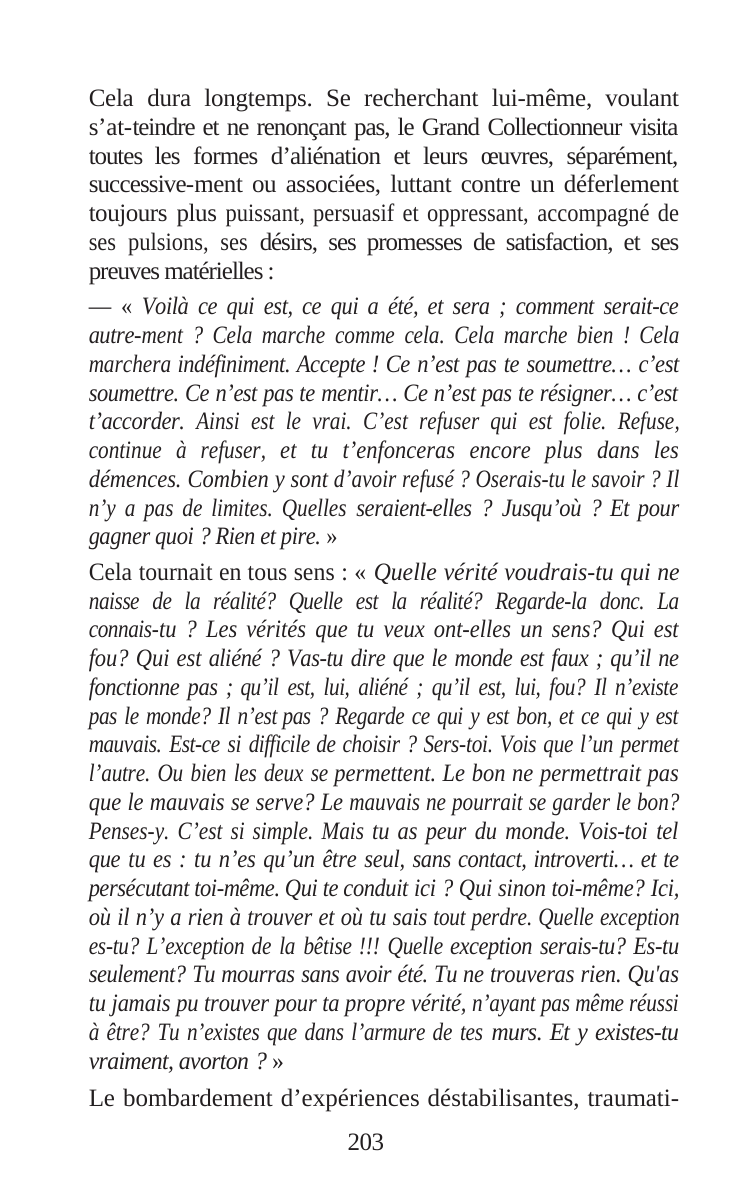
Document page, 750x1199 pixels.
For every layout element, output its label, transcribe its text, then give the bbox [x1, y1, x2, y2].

text Cela tournait en tous sens : « Quelle vérité voudrais-tu qui ne naisse de la réalité? Quelle est la réalité? Regarde-la donc. La connais-tu ? Les vérités que tu veux ont-elles un sens? Qui est fou? Qui est aliéné ? Vas-tu dire que le monde est faux ; qu’il ne fonctionne pas ; qu’il est, lui, aliéné ; qu’il est, lui, fou? Il n’existe pas le monde? Il n’est pas ? Regarde ce qui y est bon, et ce qui y est mauvais. Est-ce si difficile de choisir ? Sers-toi. Vois que l’un permet l’autre. Ou bien les deux se permettent. Le bon ne permettrait pas que le mauvais se serve? Le mauvais ne pourrait se garder le bon? Penses-y. C’est si simple. Mais tu as peur du monde. Vois-toi tel que tu es : tu n’es qu’un être seul, sans contact, introverti… et te persécutant toi-même. Qui te conduit ici ? Qui sinon toi-même? Ici, où il n’y a rien à trouver et où tu sais tout perdre. Quelle exception es-tu? L’exception de la bêtise !!! Quelle exception serais-tu? Es-tu seulement? Tu mourras sans avoir été. Tu ne trouveras rien. Qu'as tu jamais pu trouver pour ta propre vérité, n’ayant pas même réussi à être? Tu n’existes que dans l’armure de tes murs. Et y existes-tu vraiment, avorton ? » [88, 557, 679, 1074]
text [88, 1083, 679, 1112]
text — « Voilà ce qui est, ce qui a été, et sera ; comment serait-ce autre-ment ? Cela marche comme cela. Cela marche bien ! Cela marchera indéfiniment. Accepte ! Ce n’est pas te soumettre… c’est soumettre. Ce n’est pas te mentir… Ce n’est pas te résigner… c’est t’accorder. Ainsi est le vrai. C’est refuser qui est folie. Refuse, continue à refuser, et tu t’enfonceras encore plus dans les démences. Combien y sont d’avoir refusé ? Oserais-tu le savoir ? Il n’y a pas de limites. Quelles seraient-elles ? Jusqu’où ? Et pour gagner quoi ? Rien et pire. » [88, 291, 679, 550]
text Cela dura longtemps. Se recherchant lui-même, voulant s’at-teindre et ne renonçant pas, le Grand Collectionneur visita toutes les formes d’aliénation et leurs œuvres, séparément, successive-ment ou associées, luttant contre un déferlement toujours plus puissant, persuasif et oppressant, accompagné de ses pulsions, ses désirs, ses promesses de satisfaction, et ses preuves matérielles : [88, 83, 679, 284]
